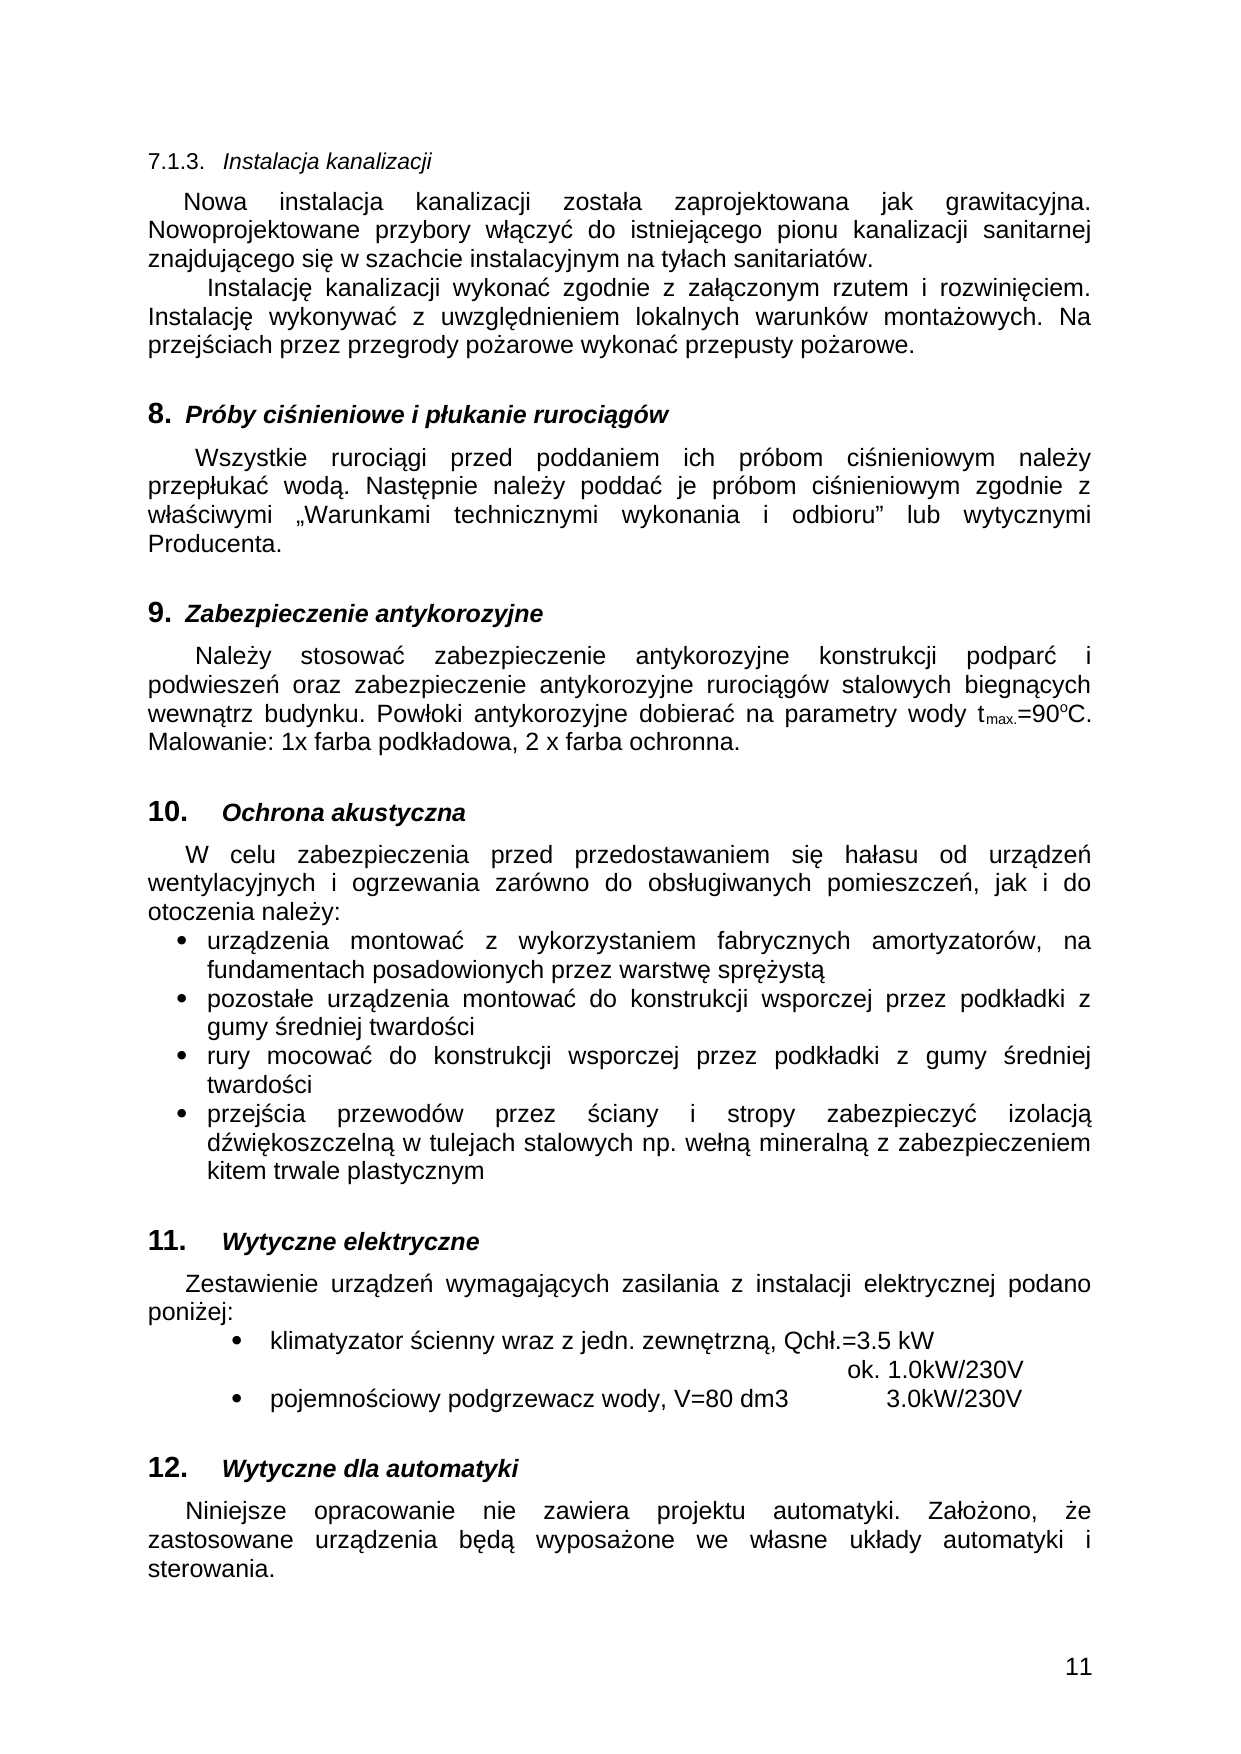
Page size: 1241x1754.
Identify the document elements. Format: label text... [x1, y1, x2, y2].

subtitle Wytyczne elektryczne [148, 1223, 1092, 1256]
list urządzenia montować z wykorzystaniem fabrycznych amortyzatorów, na fundamentach posadowionych przez warstwę sprężystą [177, 926, 1092, 983]
subtitle Zabezpieczenie antykorozyjne [148, 595, 1092, 629]
list klimatyzator ścienny wraz z jedn. zewnętrzną, Qchł.=3.5 kW ok. 1.0kW/230V [232, 1326, 1092, 1384]
list rury mocować do konstrukcji wsporczej przez podkładki z gumy średniej twardości [177, 1041, 1092, 1099]
text Zestawienie urządzeń wymagających zasilania z instalacji elektrycznej podano poniżej: [148, 1269, 1092, 1326]
subtitle Próby ciśnieniowe i płukanie rurociągów [148, 397, 1092, 430]
list przejścia przewodów przez ściany i stropy zabezpieczyć izolacją dźwiękoszczelną w tulejach stalowych np. wełną mineralną z zabezpieczeniem kitem trwale plastycznym [177, 1099, 1092, 1185]
text Wszystkie rurociągi przed poddaniem ich próbom ciśnieniowym należy przepłukać wodą. Następnie należy poddać je próbom ciśnieniowym zgodnie z właściwymi „Warunkami technicznymi wykonania i odbioru” lub wytycznymi Producenta. [148, 443, 1092, 558]
text W celu zabezpieczenia przed przedostawaniem się hałasu od urządzeń wentylacyjnych i ogrzewania zarówno do obsługiwanych pomieszczeń, jak i do otoczenia należy: [148, 840, 1092, 926]
subtitle Wytyczne dla automatyki [148, 1450, 1092, 1484]
text Nowa instalacja kanalizacji została zaprojektowana jak grawitacyjna. Nowoprojektowane przybory włączyć do istniejącego pionu kanalizacji sanitarnej znajdującego się w szachcie instalacyjnym na tyłach sanitariatów. [148, 187, 1092, 273]
text Instalację kanalizacji wykonać zgodnie z załączonym rzutem i rozwinięciem. Instalację wykonywać z uwzględnieniem lokalnych warunków montażowych. Na przejściach przez przegrody pożarowe wykonać przepusty pożarowe. [148, 273, 1092, 359]
list pojemnościowy podgrzewacz wody, V=80 dm3 3.0kW/230V [232, 1384, 1092, 1413]
text Należy stosować zabezpieczenie antykorozyjne konstrukcji podparć i podwieszeń oraz zabezpieczenie antykorozyjne rurociągów stalowych biegnących wewnątrz budynku. Powłoki antykorozyjne dobierać na parametry wody tmax.=90oC. Malowanie: 1x farba podkładowa, 2 x farba ochronna. [148, 641, 1092, 756]
subtitle Ochrona akustyczna [148, 794, 1092, 827]
list pozostałe urządzenia montować do konstrukcji wsporczej przez podkładki z gumy średniej twardości [177, 983, 1092, 1041]
subtitle Instalacja kanalizacji [148, 148, 1092, 174]
text Niniejsze opracowanie nie zawiera projektu automatyki. Założono, że zastosowane urządzenia będą wyposażone we własne układy automatyki i sterowania. [148, 1496, 1092, 1582]
